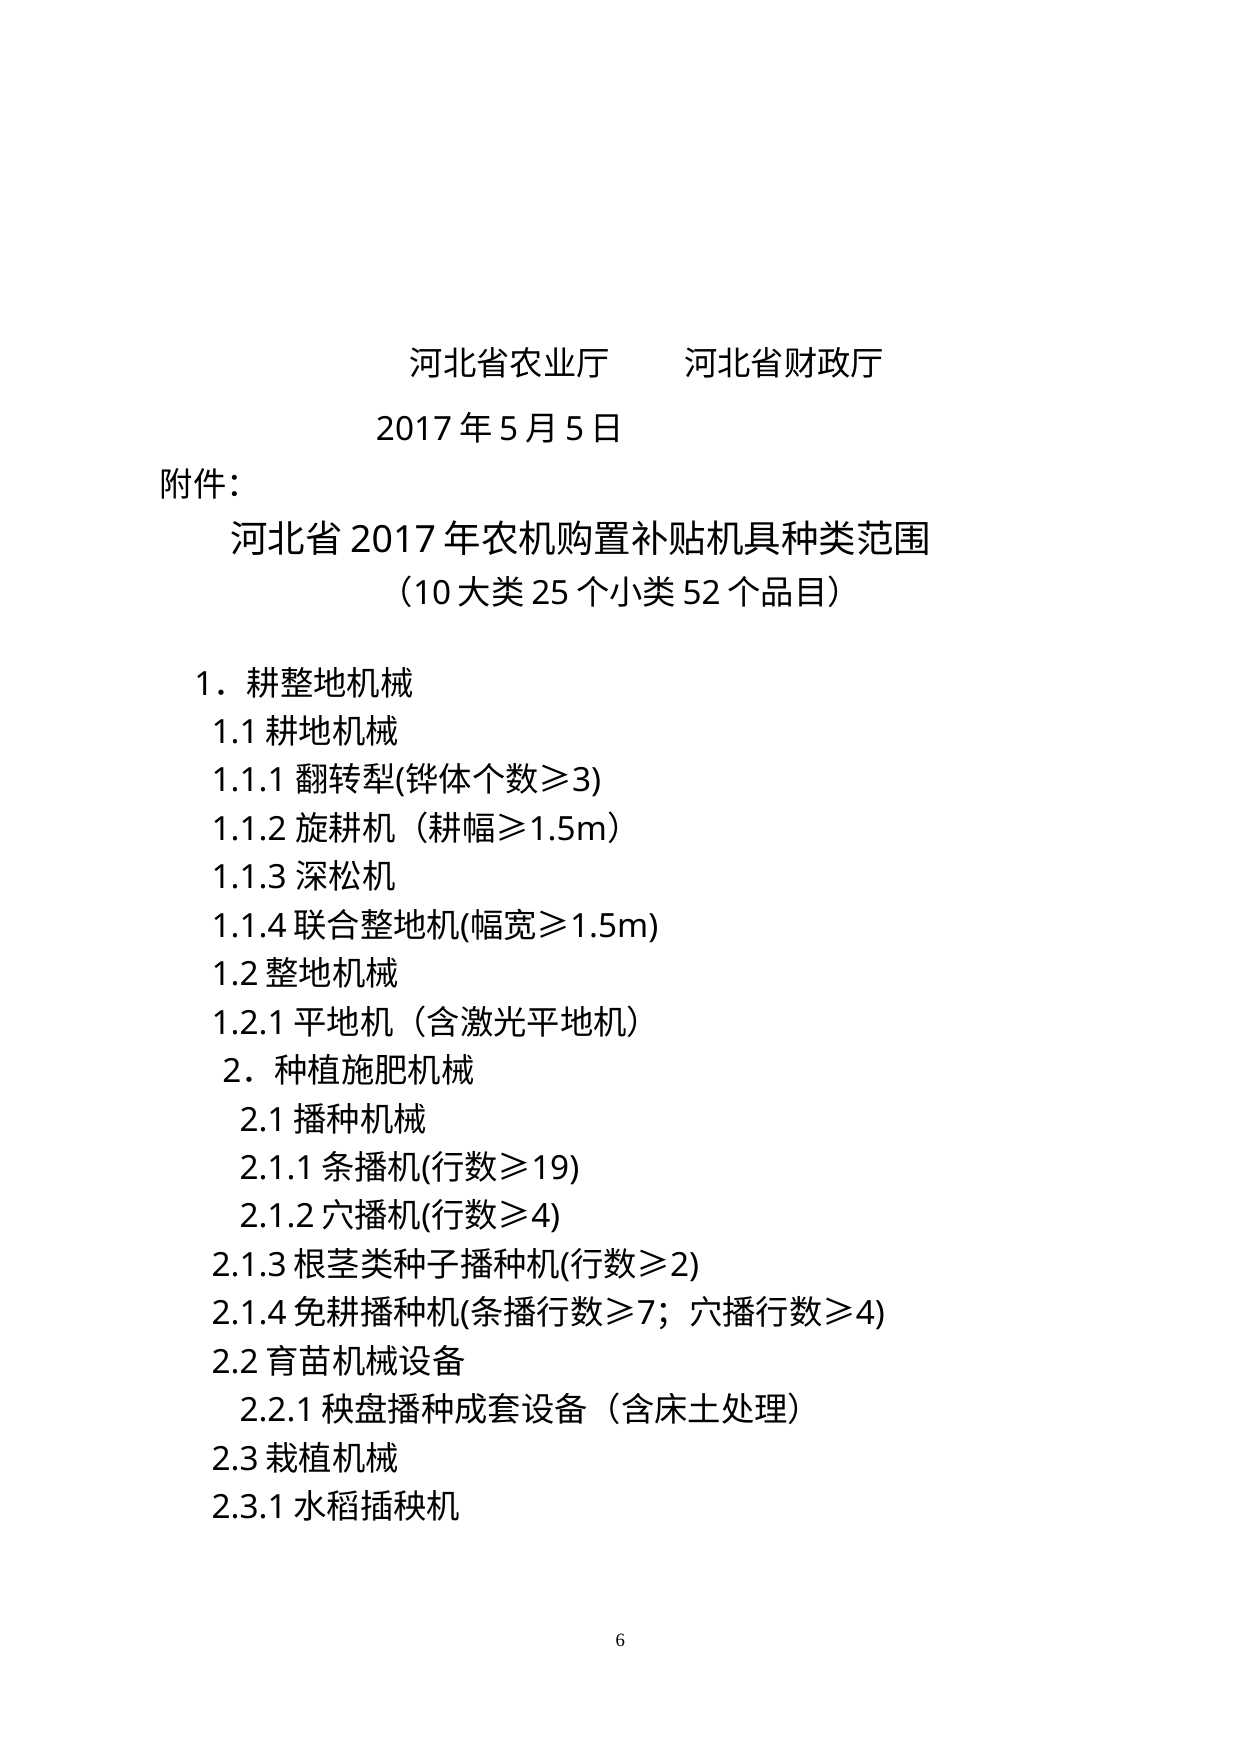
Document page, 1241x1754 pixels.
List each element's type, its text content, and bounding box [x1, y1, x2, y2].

text 翻转犁(铧体个数≥3) [159, 753, 1081, 802]
text （10大类25个小类52个品目） [159, 566, 1081, 614]
text 2017年5月5日 [159, 393, 1081, 458]
text 2．种植施肥机械 [159, 1044, 1081, 1092]
text 2.2育苗机械设备 [159, 1334, 1081, 1383]
text 条播机(行数≥19) [159, 1141, 1081, 1189]
text 附件： [159, 458, 1081, 506]
text 河北省农业厅 河北省财政厅 [159, 328, 1081, 393]
text 穴播机(行数≥4) [159, 1189, 1081, 1238]
text 秧盘播种成套设备（含床土处理） [159, 1383, 1081, 1431]
text 水稻插秧机 [159, 1480, 1081, 1528]
text 1．耕整地机械 [159, 656, 1081, 705]
text 根茎类种子播种机(行数≥2) [159, 1238, 1081, 1286]
text 免耕播种机(条播行数≥7；穴播行数≥4) [159, 1286, 1081, 1334]
text 联合整地机(幅宽≥) [159, 898, 1081, 947]
text 1.1耕地机械 [159, 705, 1081, 753]
text 2.3栽植机械 [159, 1431, 1081, 1480]
text 河北省2017年农机购置补贴机具种类范围 [159, 509, 1081, 563]
text 深松机 [159, 850, 1081, 898]
text 平地机（含激光平地机） [159, 995, 1081, 1044]
text 旋耕机（耕幅≥） [159, 802, 1081, 850]
text 1.2整地机械 [159, 947, 1081, 995]
text 2.1播种机械 [159, 1092, 1081, 1141]
